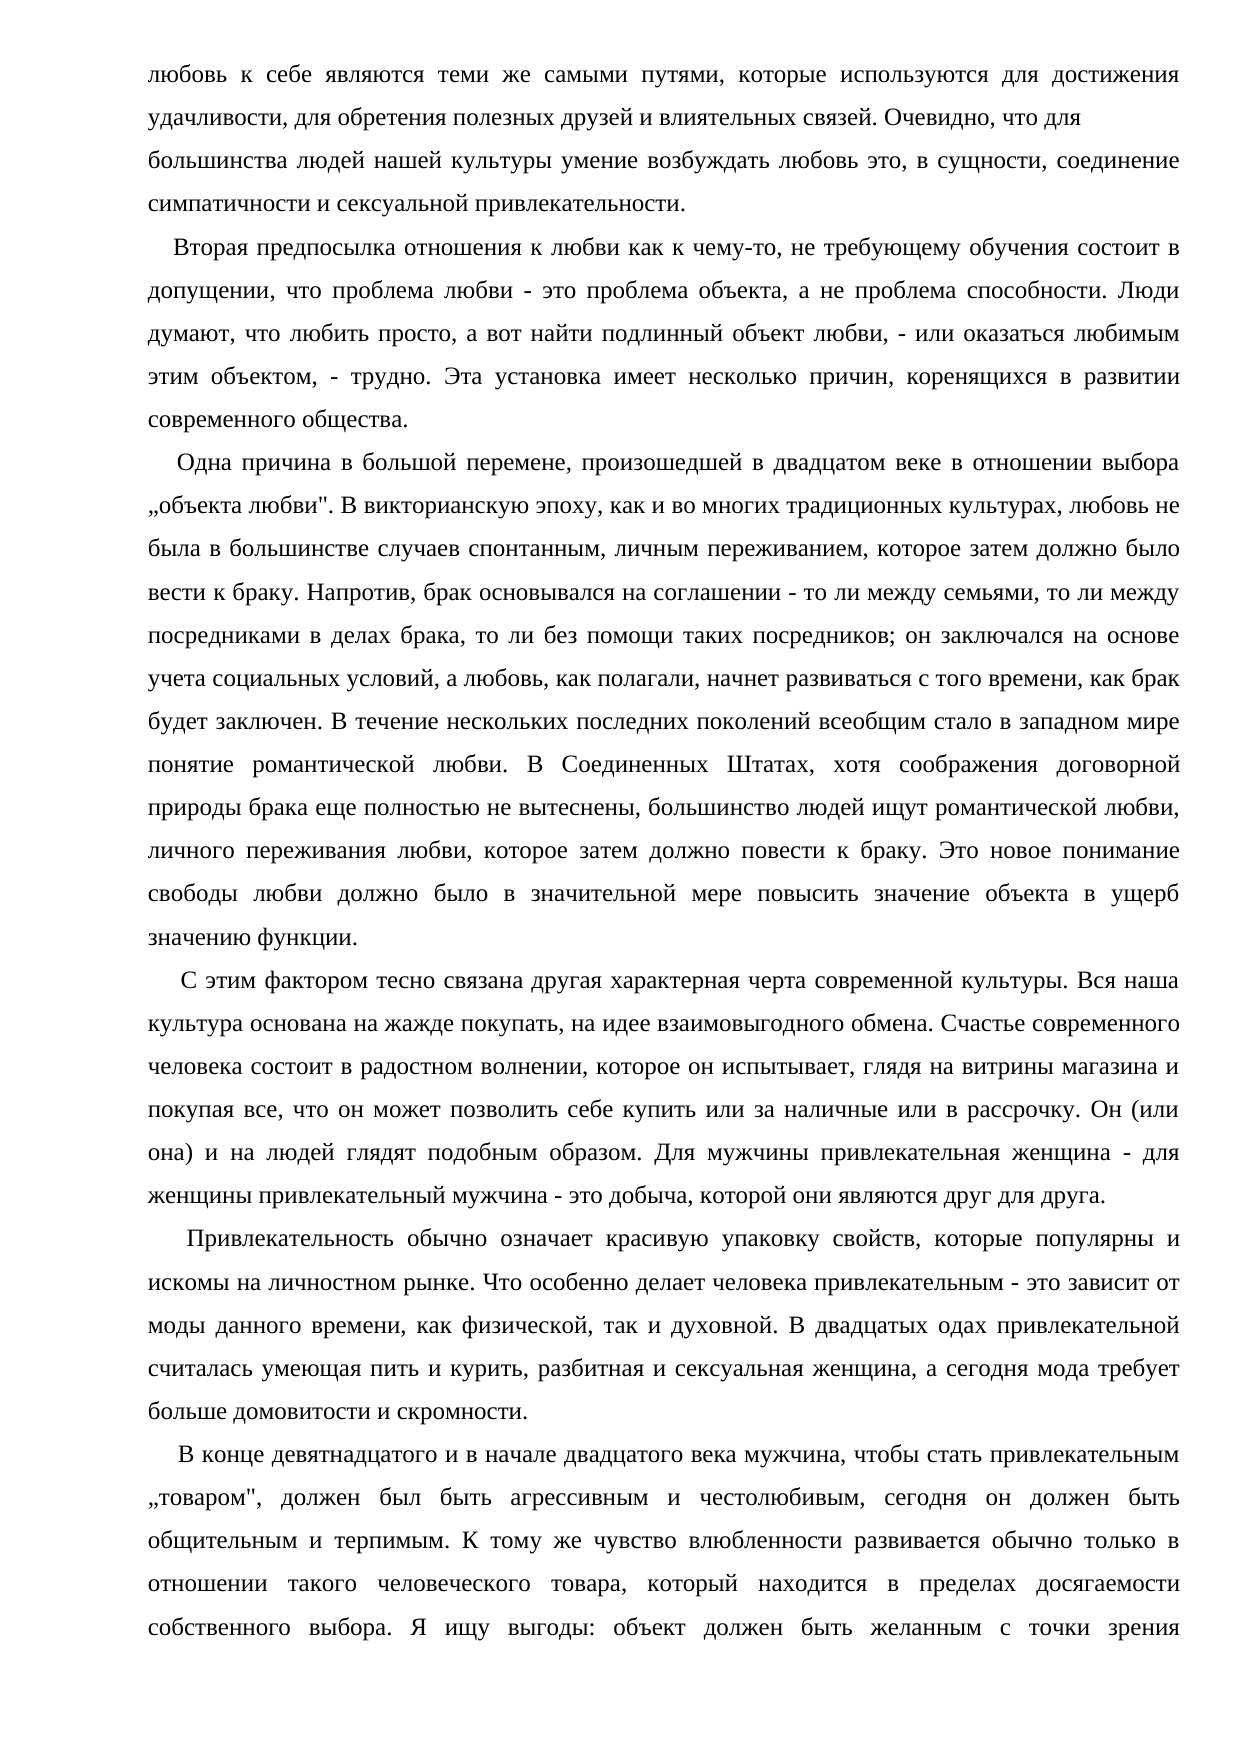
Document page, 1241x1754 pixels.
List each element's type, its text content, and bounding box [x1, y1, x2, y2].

text Привлекательность обычно означает красивую упаковку свойств, которые популярны и искомы на личностном рынке. Что особенно делает человека привлекательным - это зависит от моды данного времени, как физической, так и духовной. В двадцатых одах привлекательной считалась умеющая пить и курить, разбитная и сексуальная женщина, а сегодня мода требует больше домовитости и скромности. [148, 1223, 1181, 1425]
text Вторая предпосылка отношения к любви как к чему-то, не требующему обучения состоит в допущении, что проблема любви - это проблема объекта, а не проблема способности. Люди думают, что любить просто, а вот найти подлинный объект любви, - или оказаться любимым этим объектом, - трудно. Эта установка имеет несколько причин, коренящихся в развитии современного общества. [148, 232, 1181, 433]
text Одна причина в большой перемене, произошедшей в двадцатом веке в отношении выбора „объекта любви". В викторианскую эпоху, как и во многих традиционных культурах, любовь не была в большинстве случаев спонтанным, личным переживанием, которое затем должно было вести к браку. Напротив, брак основывался на соглашении - то ли между семьями, то ли между посредниками в делах брака, то ли без помощи таких посредников; он заключался на основе учета социальных условий, а любовь, как полагали, начнет развиваться с того времени, как брак будет заключен. В течение нескольких последних поколений всеобщим стало в западном мире понятие романтической любви. В Соединенных Штатах, хотя соображения договорной природы брака еще полностью не вытеснены, большинство людей ищут романтической любви, личного переживания любви, которое затем должно повести к браку. Это новое понимание свободы любви должно было в значительной мере повысить значение объекта в ущерб значению функции. [148, 447, 1181, 950]
text С этим фактором тесно связана другая характерная черта современной культуры. Вся наша культура основана на жажде покупать, на идее взаимовыгодного обмена. Счастье современного человека состоит в радостном волнении, которое он испытывает, глядя на витрины магазина и покупая все, что он может позволить себе купить или за наличные или в рассрочку. Он (или она) и на людей глядят подобным образом. Для мужчины привлекательная женщина - для женщины привлекательный мужчина - это добыча, которой они являются друг для друга. [148, 965, 1181, 1209]
text большинства людей нашей культуры умение возбуждать любовь это, в сущности, соединение симпатичности и сексуальной привлекательности. [148, 145, 1181, 217]
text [148, 59, 1181, 131]
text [148, 1439, 1181, 1640]
